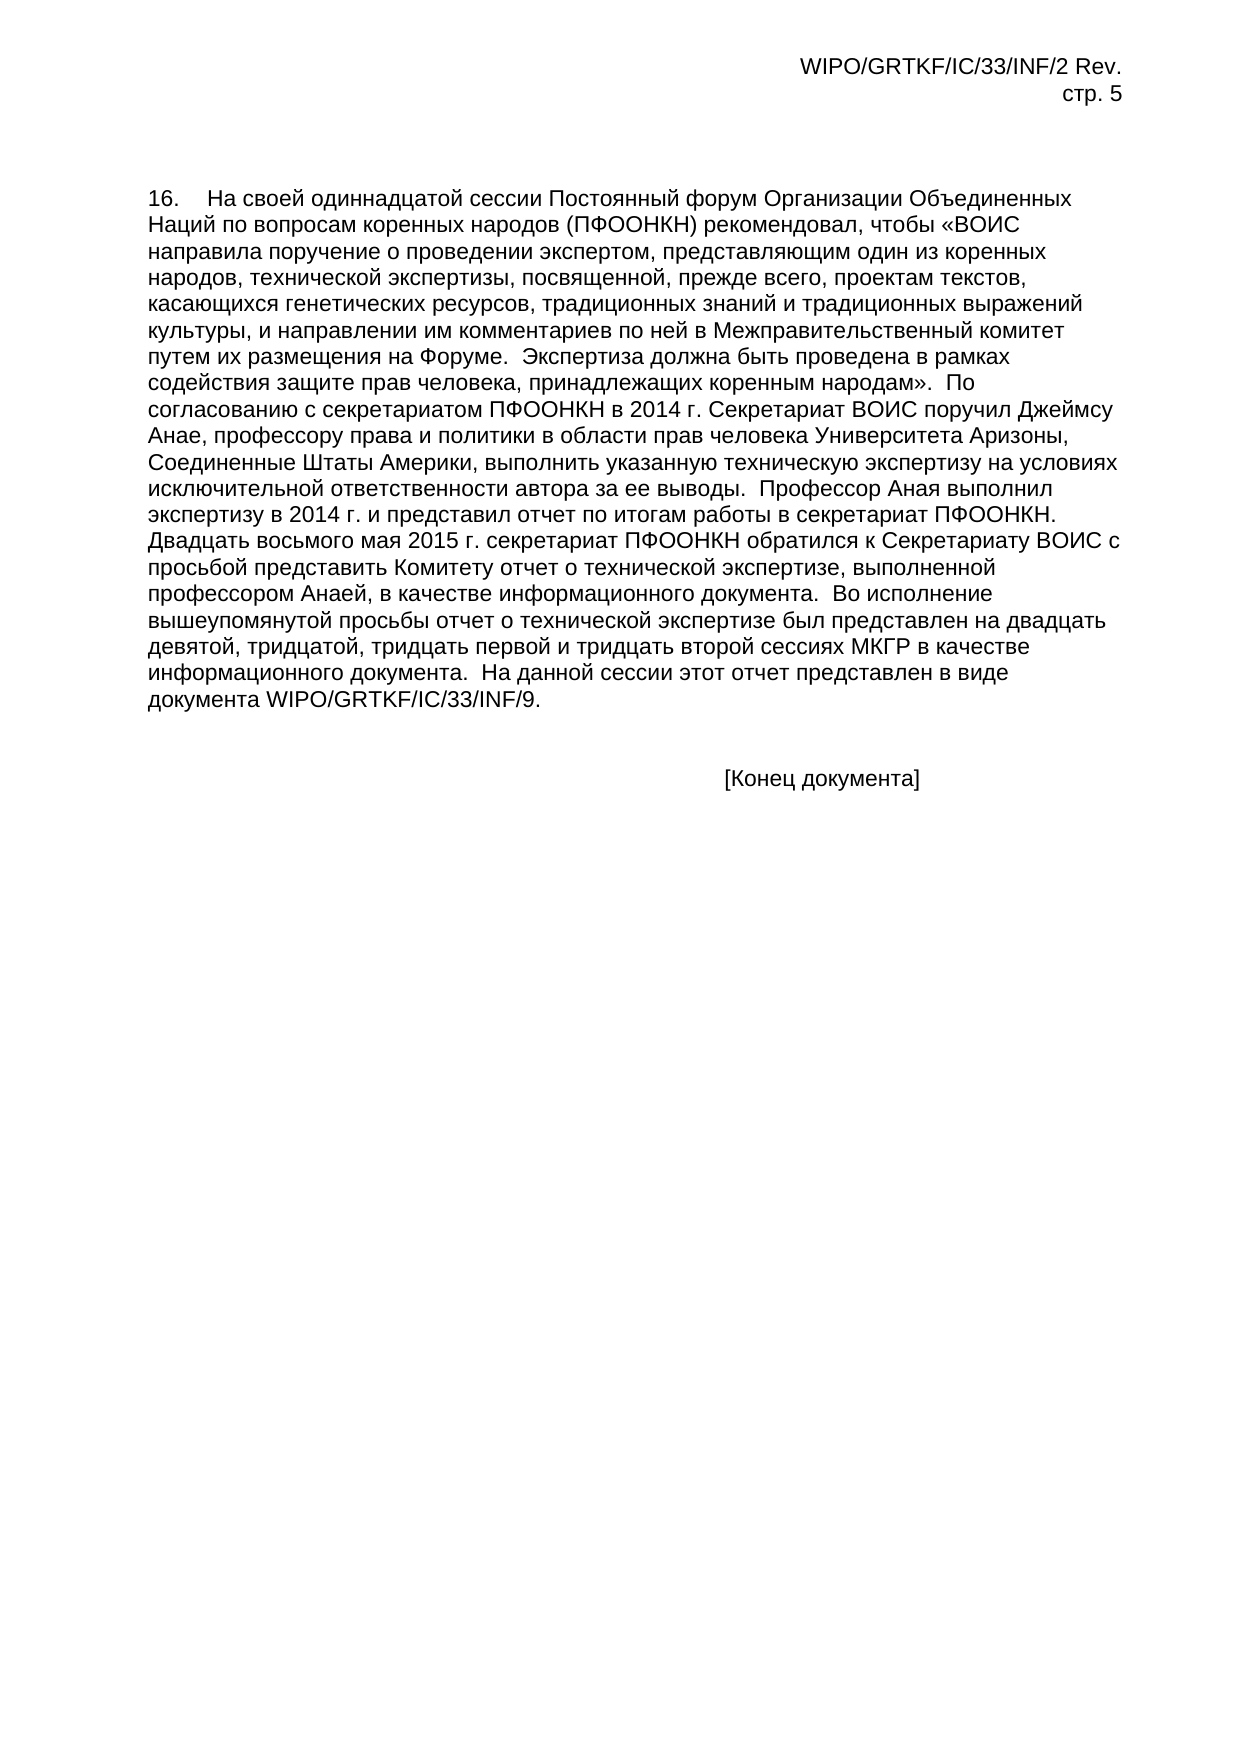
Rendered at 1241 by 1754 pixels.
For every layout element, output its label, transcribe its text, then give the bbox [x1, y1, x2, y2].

text [Конец документа] [724, 765, 1122, 791]
list На своей одиннадцатой сессии Постоянный форум Организации Объединенных Наций по вопросам коренных народов (ПФООНКН) рекомендовал, чтобы «ВОИС направила поручение о проведении экспертом, представляющим один из коренных народов, технической экспертизы, посвященной, прежде всего, проектам текстов, касающихся генетических ресурсов, традиционных знаний и традиционных выражений культуры, и направлении им комментариев по ней в Межправительственный комитет путем их размещения на Форуме. Экспертиза должна быть проведена в рамках содействия защите прав человека, принадлежащих коренным народам». По согласованию с секретариатом ПФООНКН в 2014 г. Секретариат ВОИС поручил Джеймсу Анае, профессору права и политики в области прав человека Университета Аризоны, Соединенные Штаты Америки, выполнить указанную техническую экспертизу на условиях исключительной ответственности автора за ее выводы. Профессор Аная выполнил экспертизу в 2014 г. и представил отчет по итогам работы в секретариат ПФООНКН. Двадцать восьмого мая 2015 г. секретариат ПФООНКН обратился к Секретариату ВОИС с просьбой представить Комитету отчет о технической экспертизе, выполненной профессором Анаей, в качестве информационного документа. Во исполнение вышеупомянутой просьбы отчет о технической экспертизе был представлен на двадцать девятой, тридцатой, тридцать первой и тридцать второй сессиях МКГР в качестве информационного документа. На данной сессии этот отчет представлен в виде документа WIPO/GRTKF/IC/33/INF/9. [148, 185, 1122, 712]
